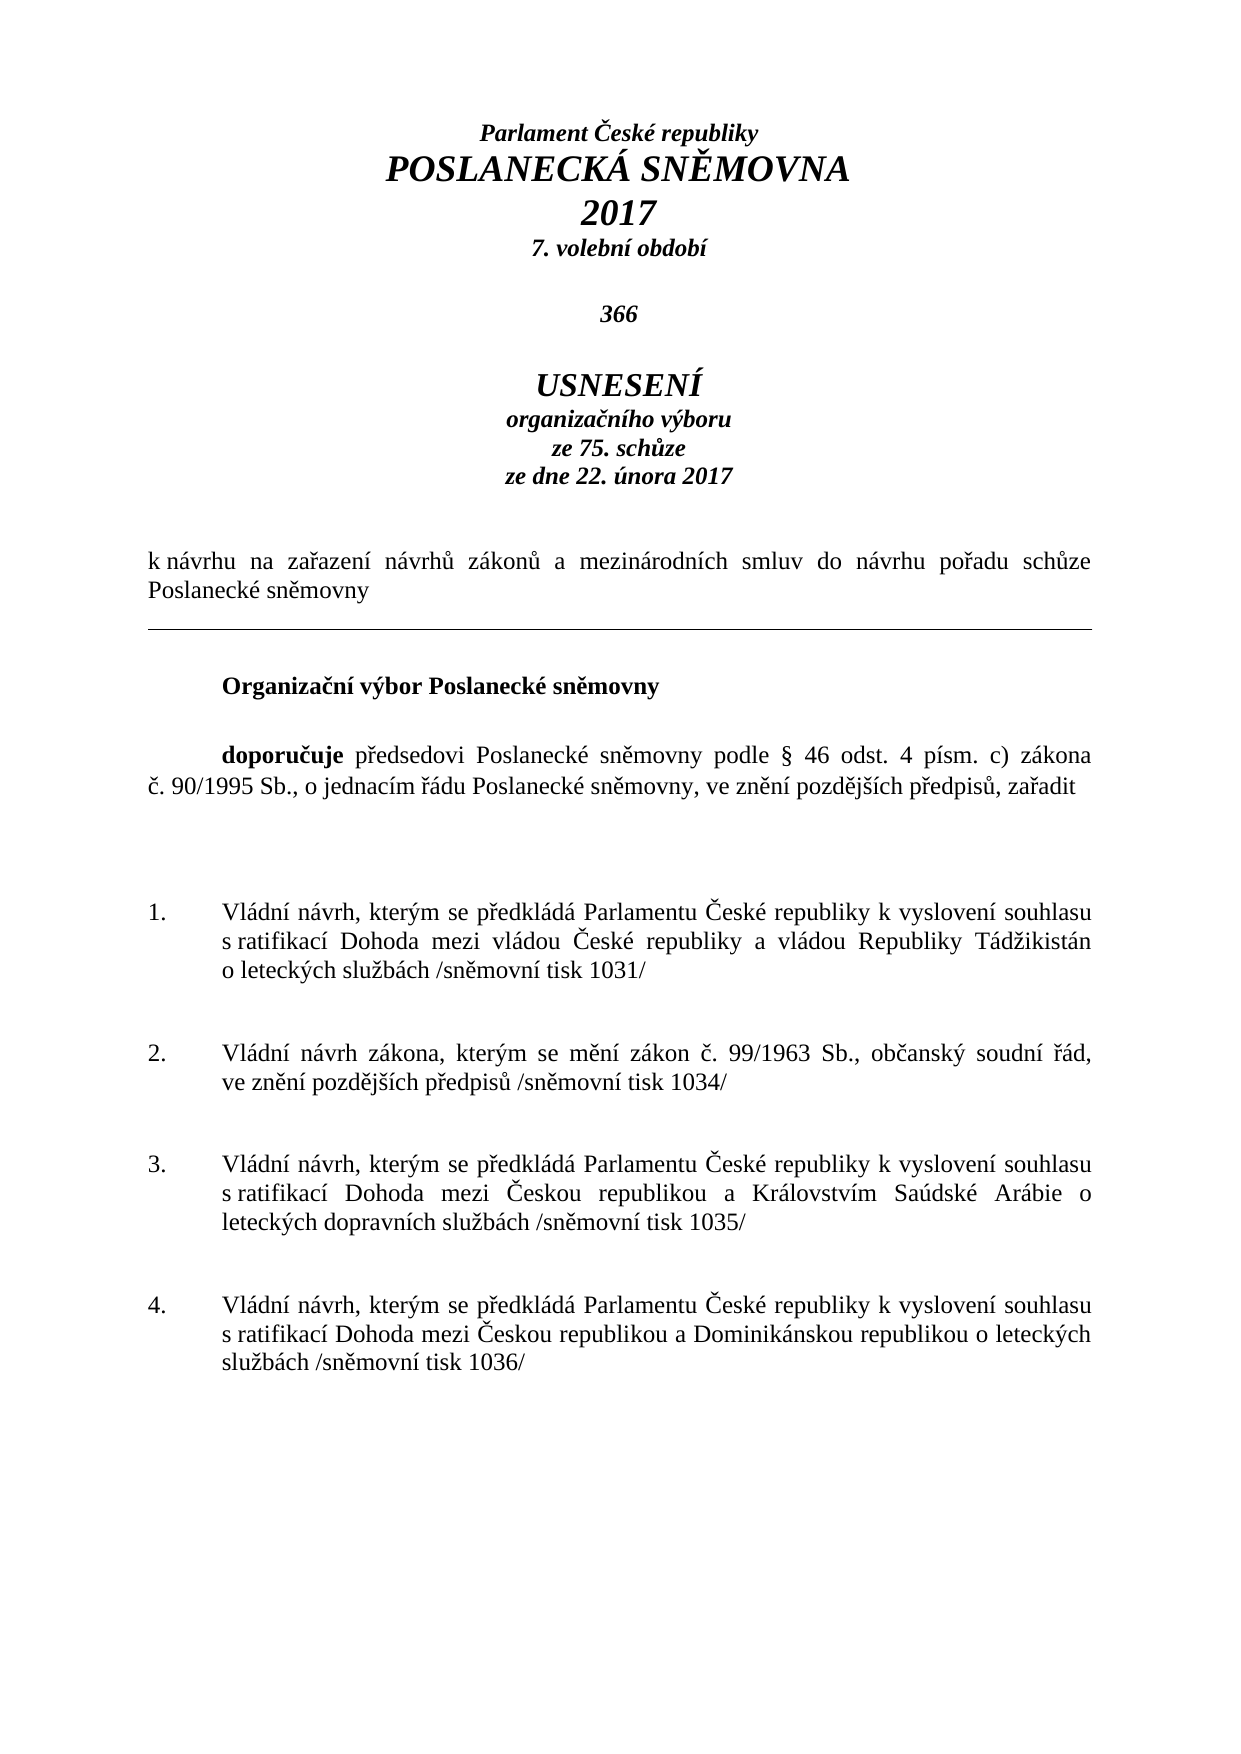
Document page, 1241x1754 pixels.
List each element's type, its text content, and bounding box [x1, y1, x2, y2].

text USNESENÍ [148, 366, 1092, 404]
text doporučuje předsedovi Poslanecké sněmovny podle § 46 odst. 4 písm. c) zákona č. 90/1995 Sb., o jednacím řádu Poslanecké sněmovny, ve znění pozdějších předpisů, zařadit [148, 740, 1092, 800]
list Vládní návrh, kterým se předkládá Parlamentu České republiky k vyslovení souhlasu s ratifikací Dohoda mezi Českou republikou a Královstvím Saúdské Arábie o leteckých dopravních službách /sněmovní tisk 1035/ [148, 1149, 1092, 1236]
text Parlament České republiky [148, 118, 1092, 147]
list Vládní návrh, kterým se předkládá Parlamentu České republiky k vyslovení souhlasu s ratifikací Dohoda mezi vládou České republiky a vládou Republiky Tádžikistán o leteckých službách /sněmovní tisk 1031/ [148, 897, 1092, 984]
text 2017 [148, 190, 1092, 233]
text POSLANECKÁ SNĚMOVNA [148, 147, 1092, 190]
text 7. volební období [148, 233, 1092, 262]
list Vládní návrh zákona, kterým se mění zákon č. 99/1963 Sb., občanský soudní řád, ve znění pozdějších předpisů /sněmovní tisk 1034/ [148, 1038, 1092, 1095]
text organizačního výboru [148, 404, 1092, 433]
text ze 75. schůze [148, 433, 1092, 461]
text Organizační výbor Poslanecké sněmovny [148, 671, 1092, 700]
list Vládní návrh, kterým se předkládá Parlamentu České republiky k vyslovení souhlasu s ratifikací Dohoda mezi Českou republikou a Dominikánskou republikou o leteckých službách /sněmovní tisk 1036/ [148, 1290, 1092, 1376]
text ze dne 22. února 2017 [148, 461, 1092, 490]
text 366 [148, 299, 1092, 328]
text k návrhu na zařazení návrhů zákonů a mezinárodních smluv do návrhu pořadu schůze Poslanecké sněmovny [148, 546, 1092, 629]
